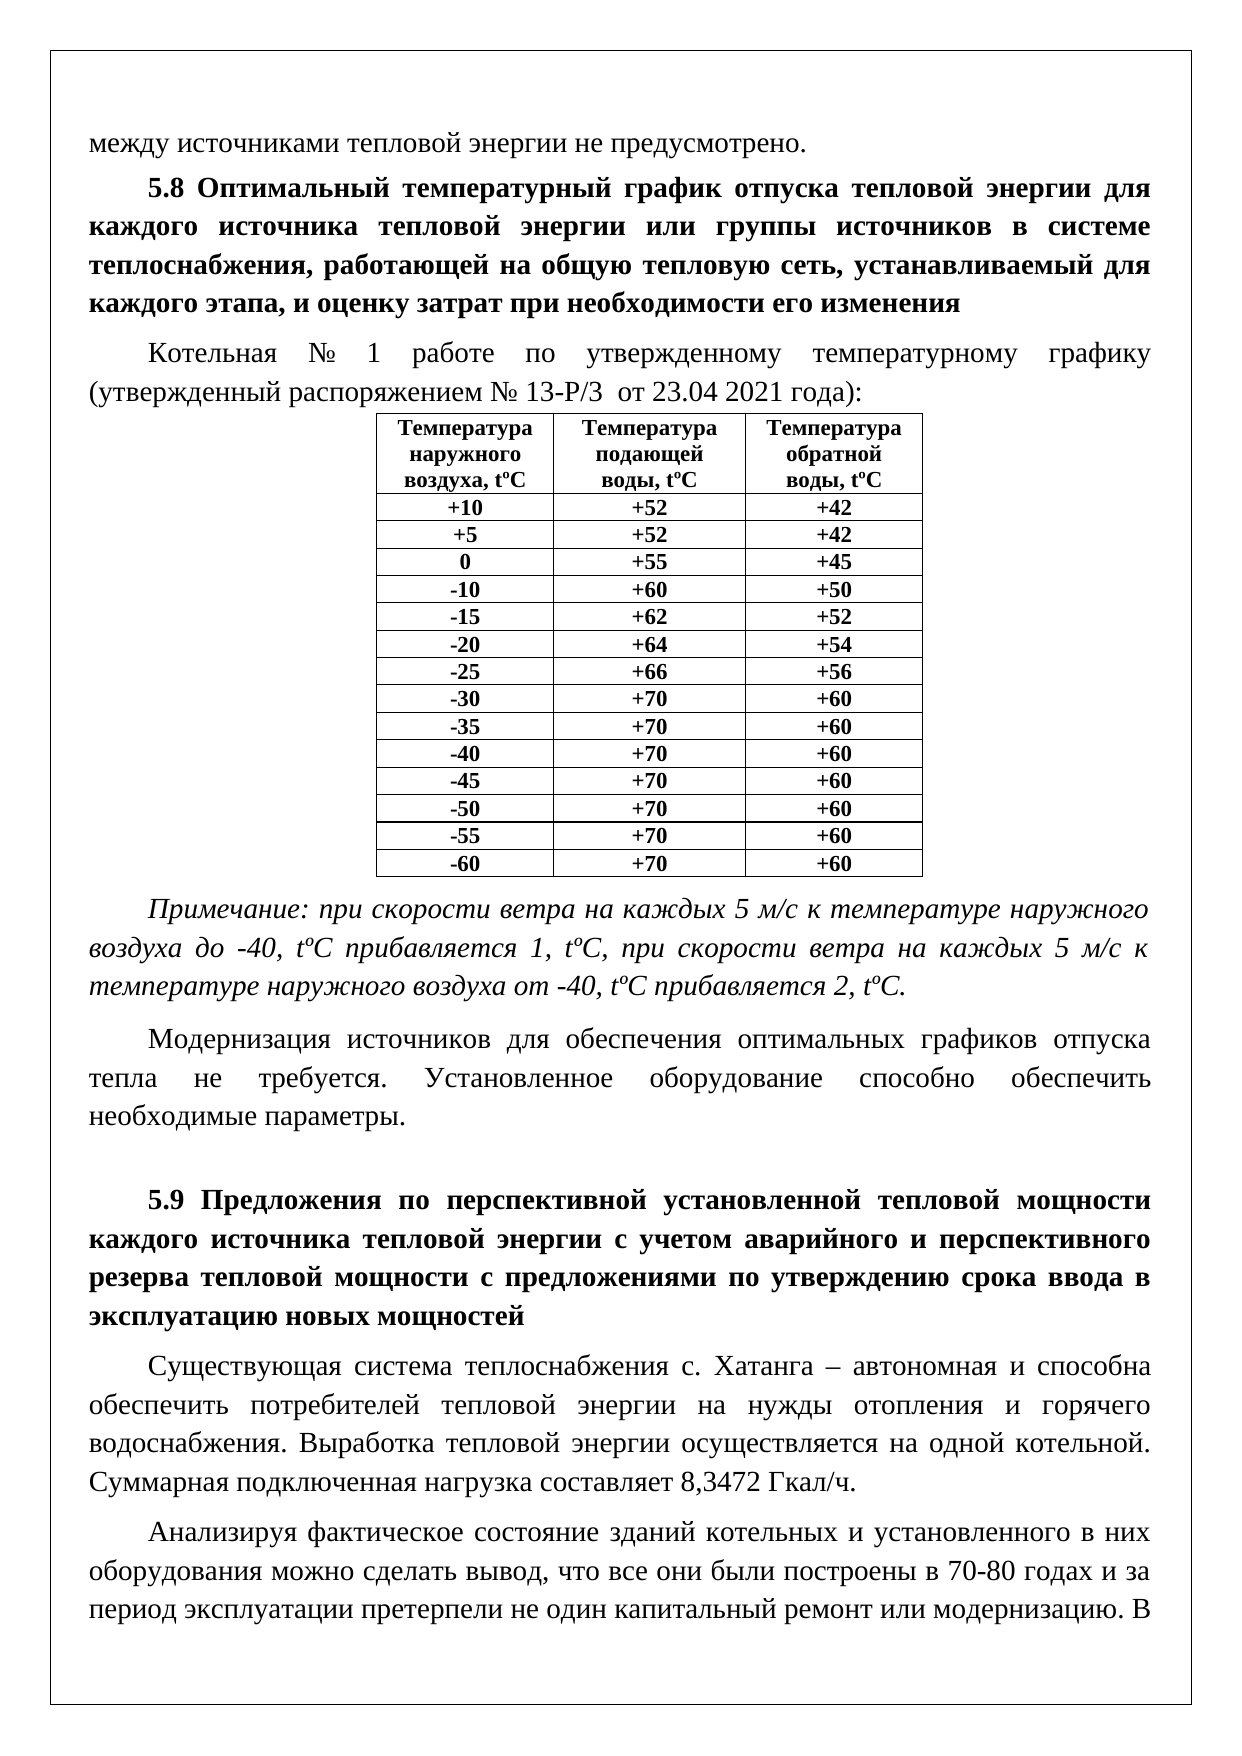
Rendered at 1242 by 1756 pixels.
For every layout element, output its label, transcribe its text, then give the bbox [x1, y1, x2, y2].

table_cell +56 [746, 658, 922, 684]
table_cell +60 [746, 768, 922, 794]
table_cell +70 [554, 850, 745, 876]
table_cell -45 [377, 768, 553, 794]
table_cell +52 [554, 521, 745, 547]
table_cell +52 [746, 603, 922, 629]
table_cell +70 [554, 713, 745, 739]
table_cell -50 [377, 795, 553, 821]
table_cell +60 [746, 795, 922, 821]
table_cell +10 [377, 494, 553, 520]
table_cell -40 [377, 740, 553, 767]
table_cell -55 [377, 823, 553, 849]
table_cell +64 [554, 631, 745, 657]
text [88, 1514, 1152, 1625]
text Примечание: при скорости ветра на каждых 5 м/с к температуре наружного воздуха до -40, tºС прибавляется 1, tºС, при скорости ветра на каждых 5 м/с к температуре наружного воздуха от -40, tºС прибавляется 2, tºС. [88, 891, 1152, 1002]
table_cell +42 [746, 494, 922, 520]
table_cell +60 [746, 713, 922, 739]
text Котельная № 1 работе по утвержденному температурному графику (утвержденный распоряжением № 13-Р/3 от 23.04 2021 года): [88, 335, 1152, 407]
table_cell 0 [377, 549, 553, 575]
table_header Температура обратной воды, tºС [746, 414, 922, 493]
table_cell +60 [746, 850, 922, 876]
table_cell -60 [377, 850, 553, 876]
table_cell +5 [377, 521, 553, 547]
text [88, 125, 1152, 158]
table_header Температура наружного воздуха, tºС [377, 414, 553, 493]
table_cell +52 [554, 494, 745, 520]
table_cell +60 [746, 740, 922, 767]
text Модернизация источников для обеспечения оптимальных графиков отпуска тепла не требуется. Установленное оборудование способно обеспечить необходимые параметры. [88, 1021, 1152, 1132]
table_cell +45 [746, 549, 922, 575]
table_cell +60 [554, 576, 745, 602]
table_cell +70 [554, 823, 745, 849]
table_cell +66 [554, 658, 745, 684]
table_cell +42 [746, 521, 922, 547]
table_cell -35 [377, 713, 553, 739]
table_cell +50 [746, 576, 922, 602]
table_cell +70 [554, 740, 745, 767]
table_cell +60 [746, 685, 922, 712]
table_cell -20 [377, 631, 553, 657]
table_cell +70 [554, 795, 745, 821]
table_cell -30 [377, 685, 553, 712]
subtitle 5.9 Предложения по перспективной установленной тепловой мощности каждого источника тепловой энергии с учетом аварийного и перспективного резерва тепловой мощности с предложениями по утверждению срока ввода в эксплуатацию новых мощностей [88, 1182, 1152, 1332]
table_cell +70 [554, 685, 745, 712]
table_cell +62 [554, 603, 745, 629]
table_cell -25 [377, 658, 553, 684]
table_cell +60 [746, 823, 922, 849]
table_header Температура подающей воды, tºС [554, 414, 745, 493]
table_cell -10 [377, 576, 553, 602]
table_cell +55 [554, 549, 745, 575]
text Существующая система теплоснабжения с. Хатанга – автономная и способна обеспечить потребителей тепловой энергии на нужды отопления и горячего водоснабжения. Выработка тепловой энергии осуществляется на одной котельной. Суммарная подключенная нагрузка составляет 8,3472 Гкал/ч. [88, 1348, 1152, 1497]
subtitle 5.8 Оптимальный температурный график отпуска тепловой энергии для каждого источника тепловой энергии или группы источников в системе теплоснабжения, работающей на общую тепловую сеть, устанавливаемый для каждого этапа, и оценку затрат при необходимости его изменения [88, 170, 1152, 319]
table_cell -15 [377, 603, 553, 629]
table_cell +54 [746, 631, 922, 657]
table_cell +70 [554, 768, 745, 794]
